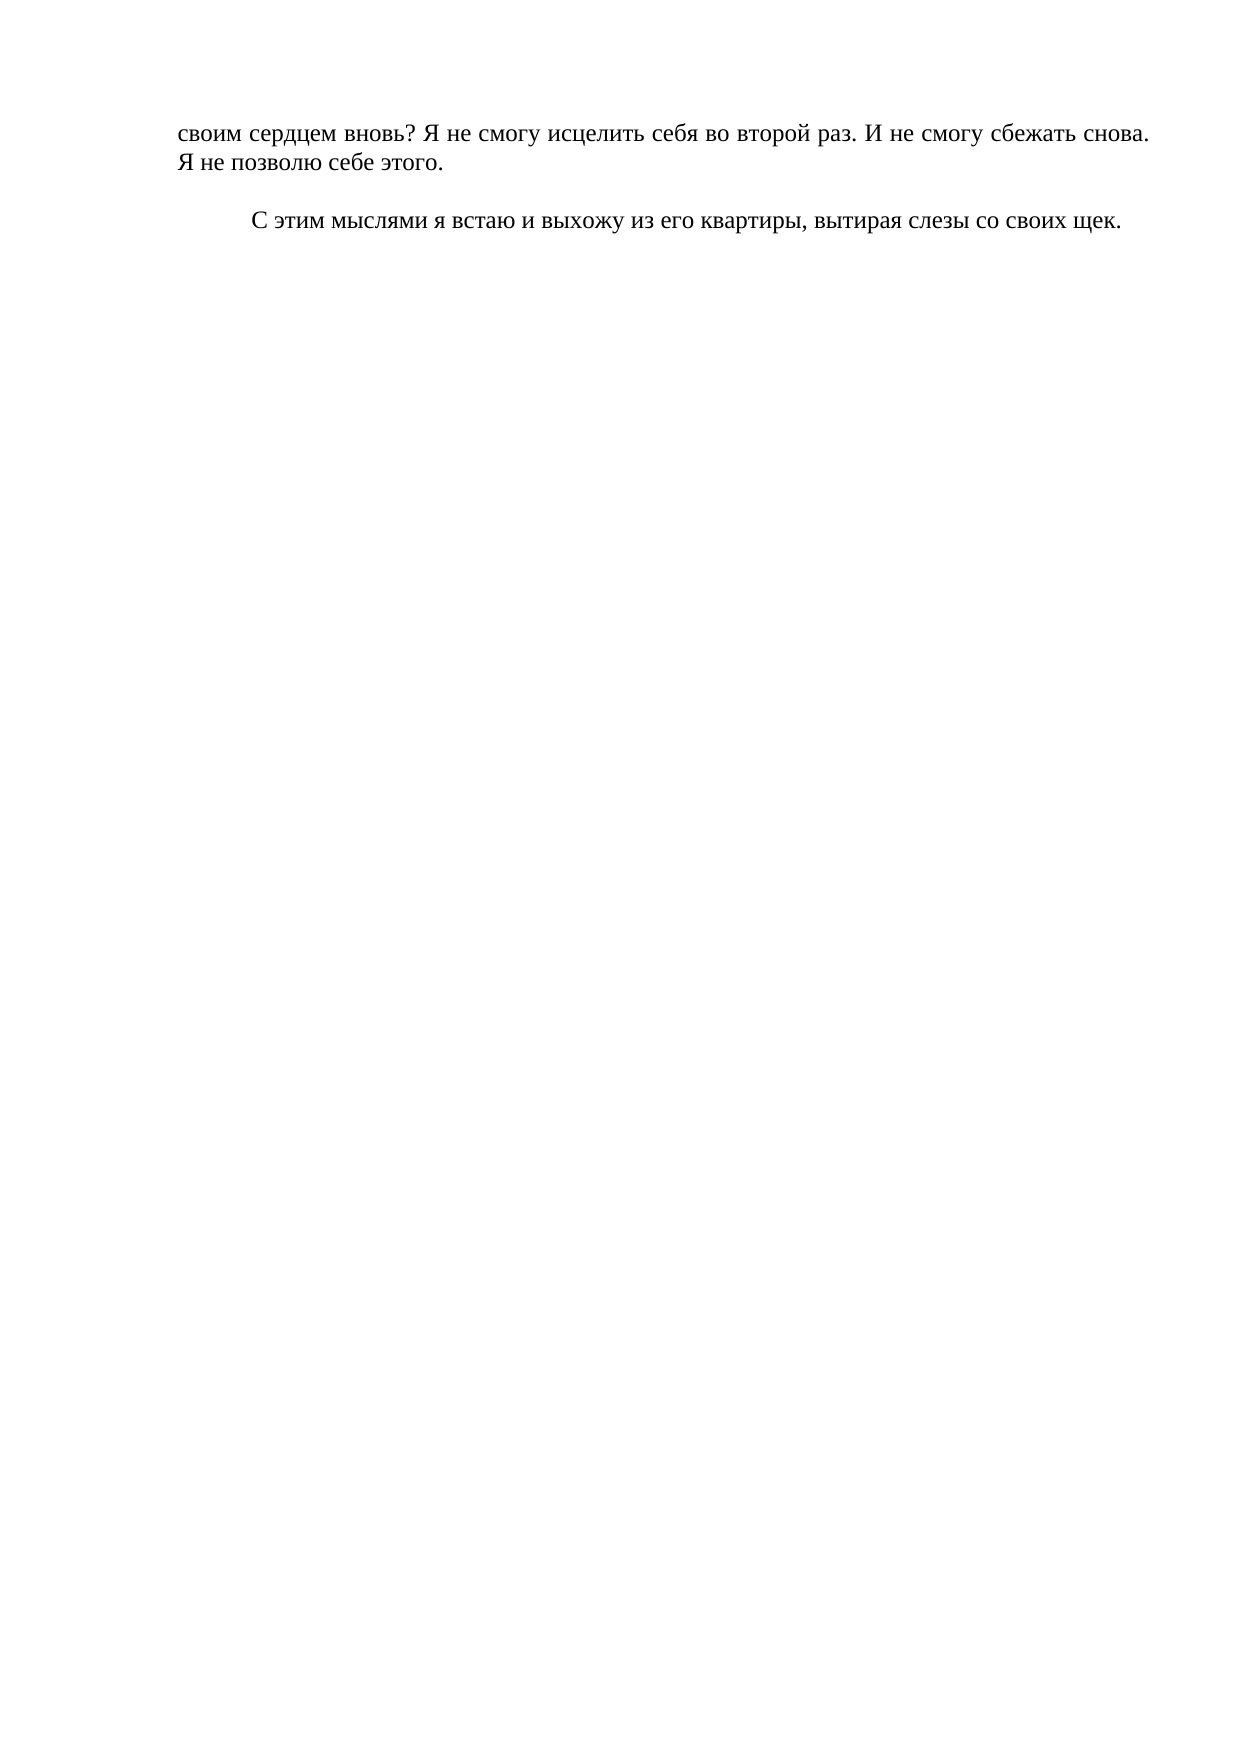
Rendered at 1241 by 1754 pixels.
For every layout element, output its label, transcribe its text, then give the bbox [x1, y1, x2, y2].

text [177, 118, 1152, 176]
text С этим мыслями я встаю и выхожу из его квартиры, вытирая слезы со своих щек. [177, 205, 1152, 233]
